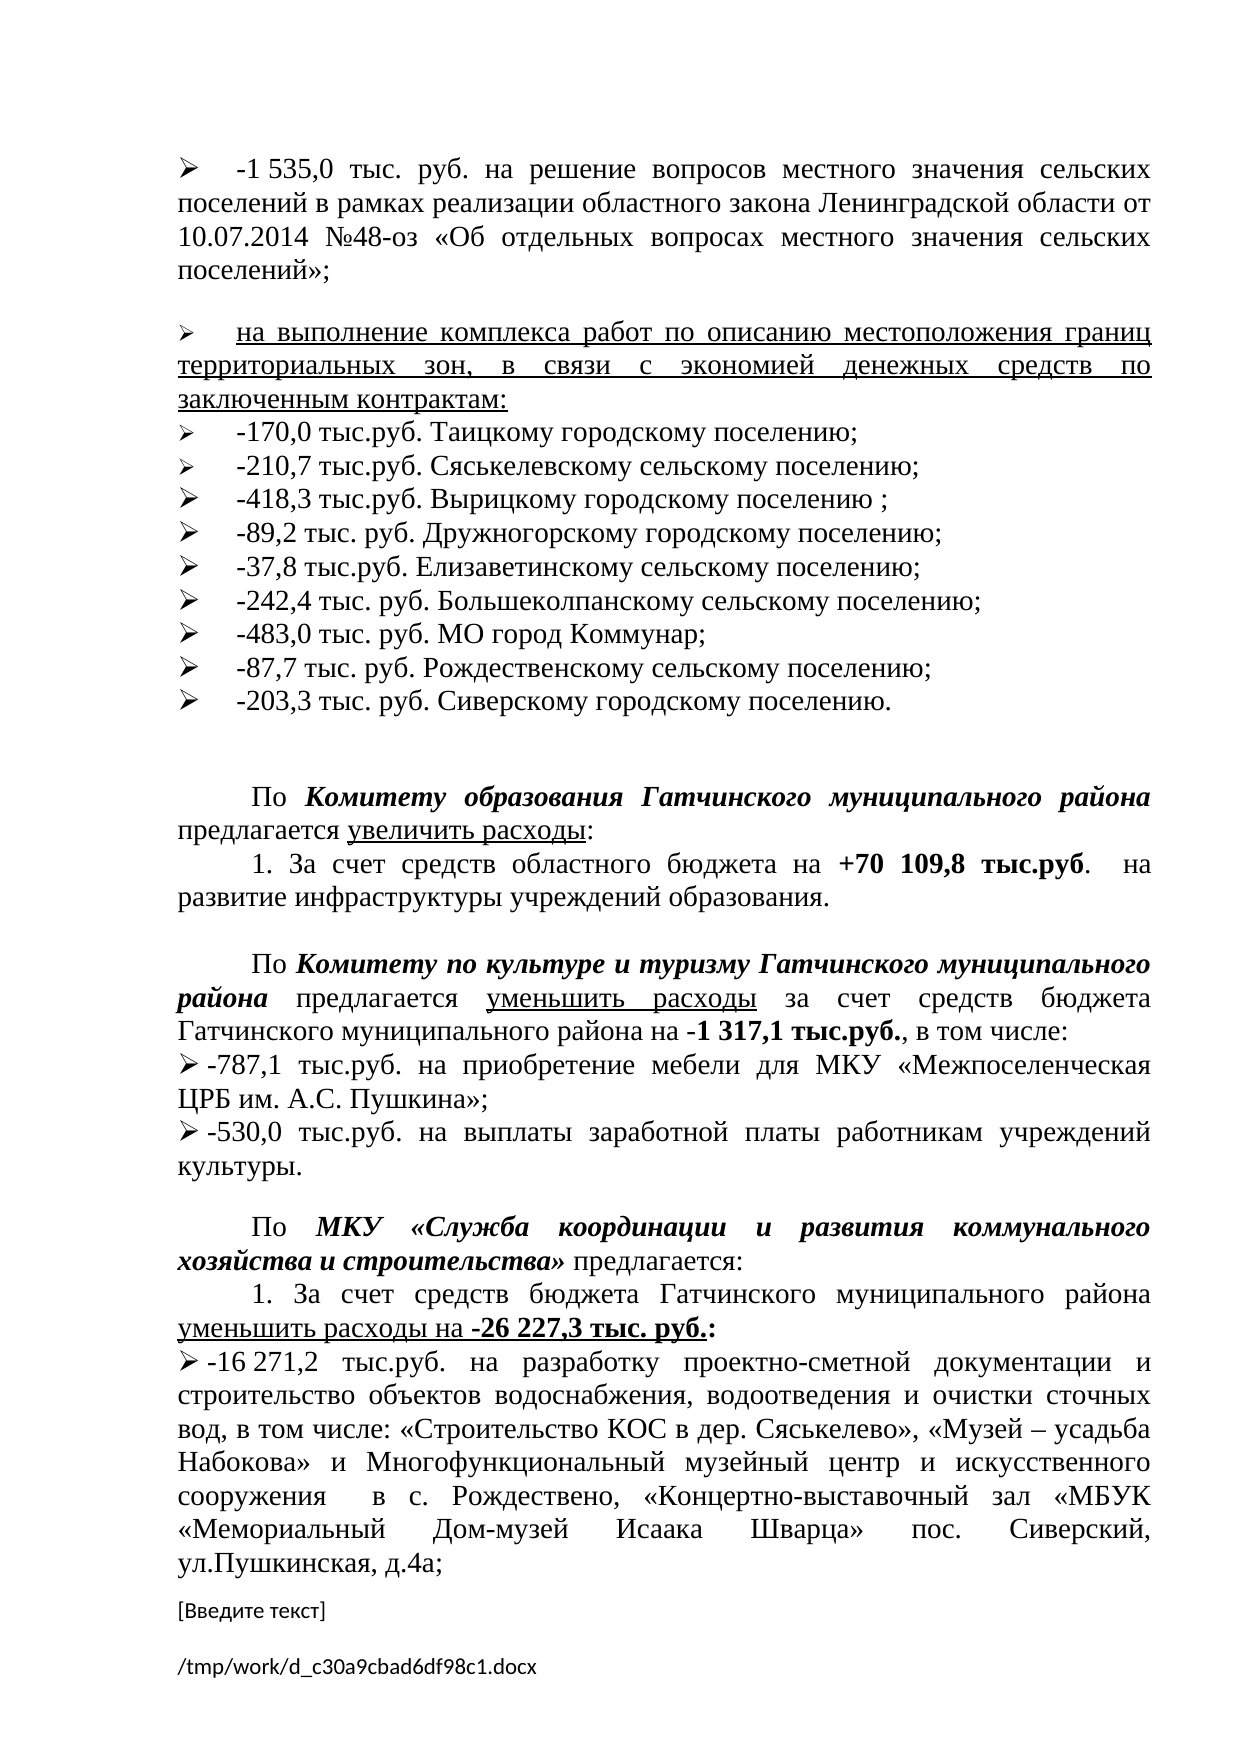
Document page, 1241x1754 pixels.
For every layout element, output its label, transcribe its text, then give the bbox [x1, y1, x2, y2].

list -418,3 тыс.руб. Вырицкому городскому поселению ; [177, 482, 1152, 515]
list -530,0 тыс.руб. на выплаты заработной платы работникам учреждений культуры. [177, 1114, 1152, 1181]
text По Комитету образования Гатчинского муниципального района предлагается увеличить расходы: [177, 779, 1152, 846]
list -170,0 тыс.руб. Таицкому городскому поселению; [177, 414, 1152, 448]
list на выполнение комплекса работ по описанию местоположения границ территориальных зон, в связи с экономией денежных средств по заключенным контрактам: [177, 314, 1152, 376]
list -16 271,2 тыс.руб. на разработку проектно-сметной документации и строительство объектов водоснабжения, водоотведения и очистки сточных вод, в том числе: «Строительство КОС в дер. Сяськелево», «Музей – усадьба Набокова» и Многофункциональный музейный центр и искусственного сооружения в с. Рождествено, «Концертно-выставочный зал «МБУК «Мемориальный Дом-музей Исаака Шварца» пос. Сиверский, ул.Пушкинская, д.4а; [177, 1344, 1152, 1578]
list на выполнение комплекса работ по описанию местоположения границ территориальных зон, в связи с экономией денежных средств по заключенным контрактам: [177, 377, 1152, 414]
list -89,2 тыс. руб. Дружногорскому городскому поселению; [177, 515, 1152, 549]
list -87,7 тыс. руб. Рождественскому сельскому поселению; [177, 650, 1152, 683]
text По Комитету по культуре и туризму Гатчинского муниципального района предлагается уменьшить расходы за счет средств бюджета Гатчинского муниципального района на -1 317,1 тыс.руб., в том числе: [177, 946, 1152, 1047]
text 1. За счет средств бюджета Гатчинского муниципального района уменьшить расходы на -26 227,3 тыс. руб.: [177, 1277, 1152, 1344]
list -483,0 тыс. руб. МО город Коммунар; [177, 616, 1152, 650]
list -787,1 тыс.руб. на приобретение мебели для МКУ «Межпоселенческая ЦРБ им. А.С. Пушкина»; [177, 1047, 1152, 1114]
text 1. За счет средств областного бюджета на +70 109,8 тыс.руб. на развитие инфраструктуры учреждений образования. [177, 846, 1152, 913]
list -242,4 тыс. руб. Большеколпанскому сельскому поселению; [177, 583, 1152, 616]
list -203,3 тыс. руб. Сиверскому городскому поселению. [177, 683, 1152, 717]
list -37,8 тыс.руб. Елизаветинскому сельскому поселению; [177, 549, 1152, 583]
list -1 535,0 тыс. руб. на решение вопросов местного значения сельских поселений в рамках реализации областного закона Ленинградской области от 10.07.2014 №48-оз «Об отдельных вопросах местного значения сельских поселений»; [177, 152, 1152, 286]
list -210,7 тыс.руб. Сяськелевскому сельскому поселению; [177, 448, 1152, 482]
text По МКУ «Служба координации и развития коммунального хозяйства и строительства» предлагается: [177, 1209, 1152, 1277]
